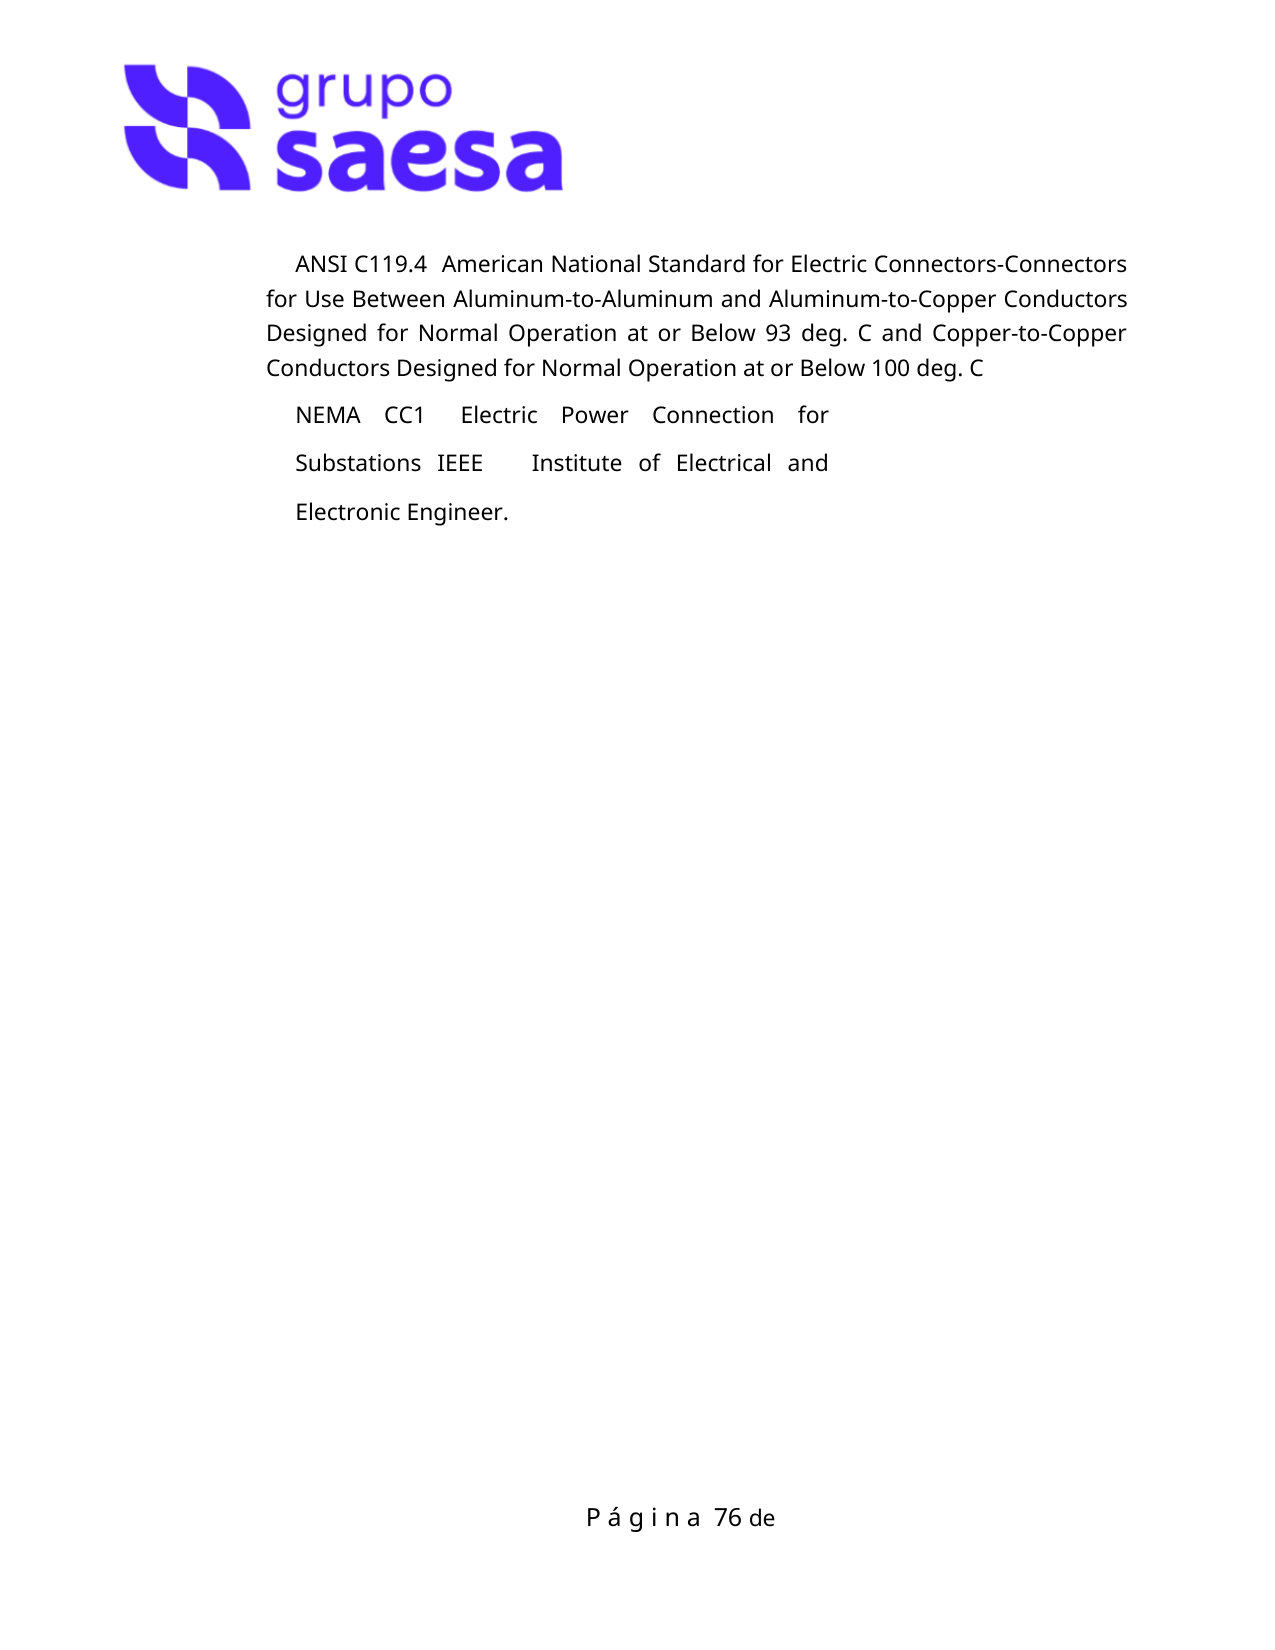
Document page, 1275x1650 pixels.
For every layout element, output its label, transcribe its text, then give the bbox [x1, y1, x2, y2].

picture [112, 55, 569, 196]
text ANSI C119.4 American National Standard for Electric Connectors-Connectors for Use Between Aluminum-to-Aluminum and Aluminum-to-Copper Conductors Designed for Normal Operation at or Below 93 deg. C and Copper-to-Copper Conductors Designed for Normal Operation at or Below 100 deg. C [266, 248, 1128, 383]
text NEMA CC1 Electric Power Connection for Substations IEEE Institute of Electrical and Electronic Engineer. [295, 398, 829, 527]
